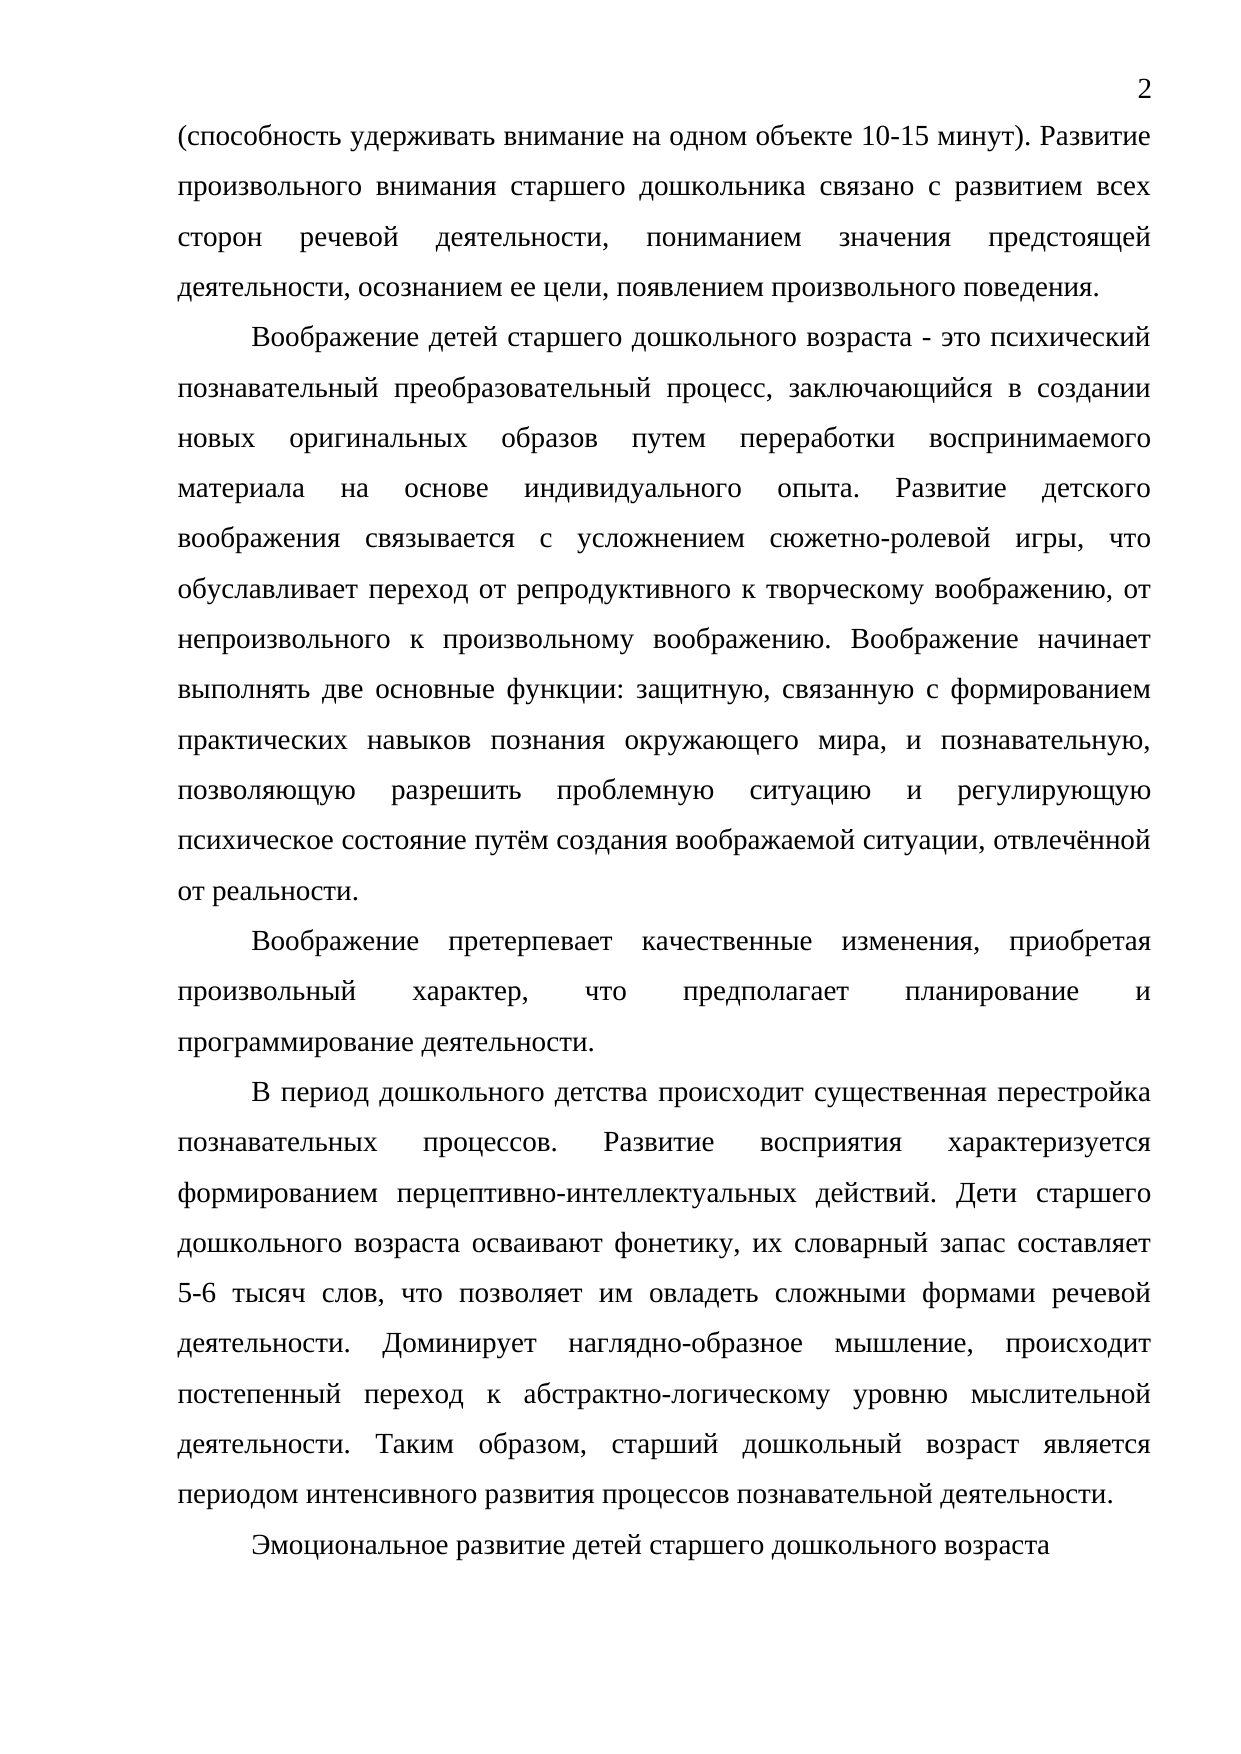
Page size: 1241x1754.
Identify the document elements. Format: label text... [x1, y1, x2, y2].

text Воображение детей старшего дошкольного возраста - это психический познавательный преобразовательный процесс, заключающийся в создании новых оригинальных образов путем переработки воспринимаемого материала на основе индивидуального опыта. Развитие детского воображения связывается с усложнением сюжетно-ролевой игры, что обуславливает переход от репродуктивного к творческому воображению, от непроизвольного к произвольному воображению. Воображение начинает выполнять две основные функции: защитную, связанную с формированием практических навыков познания окружающего мира, и познавательную, позволяющую разрешить проблемную ситуацию и регулирующую психическое состояние путём создания воображаемой ситуации, отвлечённой от реальности. [177, 319, 1152, 906]
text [177, 118, 1152, 303]
text Воображение претерпевает качественные изменения, приобретая произвольный характер, что предполагает планирование и программирование деятельности. [177, 923, 1152, 1057]
text Эмоциональное развитие детей старшего дошкольного возраста [177, 1527, 1152, 1560]
text В период дошкольного детства происходит существенная перестройка познавательных процессов. Развитие восприятия характеризуется формированием перцептивно-интеллектуальных действий. Дети старшего дошкольного возраста осваивают фонетику, их словарный запас составляет 5-6 тысяч слов, что позволяет им овладеть сложными формами речевой деятельности. Доминирует наглядно-образное мышление, происходит постепенный переход к абстрактно-логическому уровню мыслительной деятельности. Таким образом, старший дошкольный возраст является периодом интенсивного развития процессов познавательной деятельности. [177, 1074, 1152, 1510]
